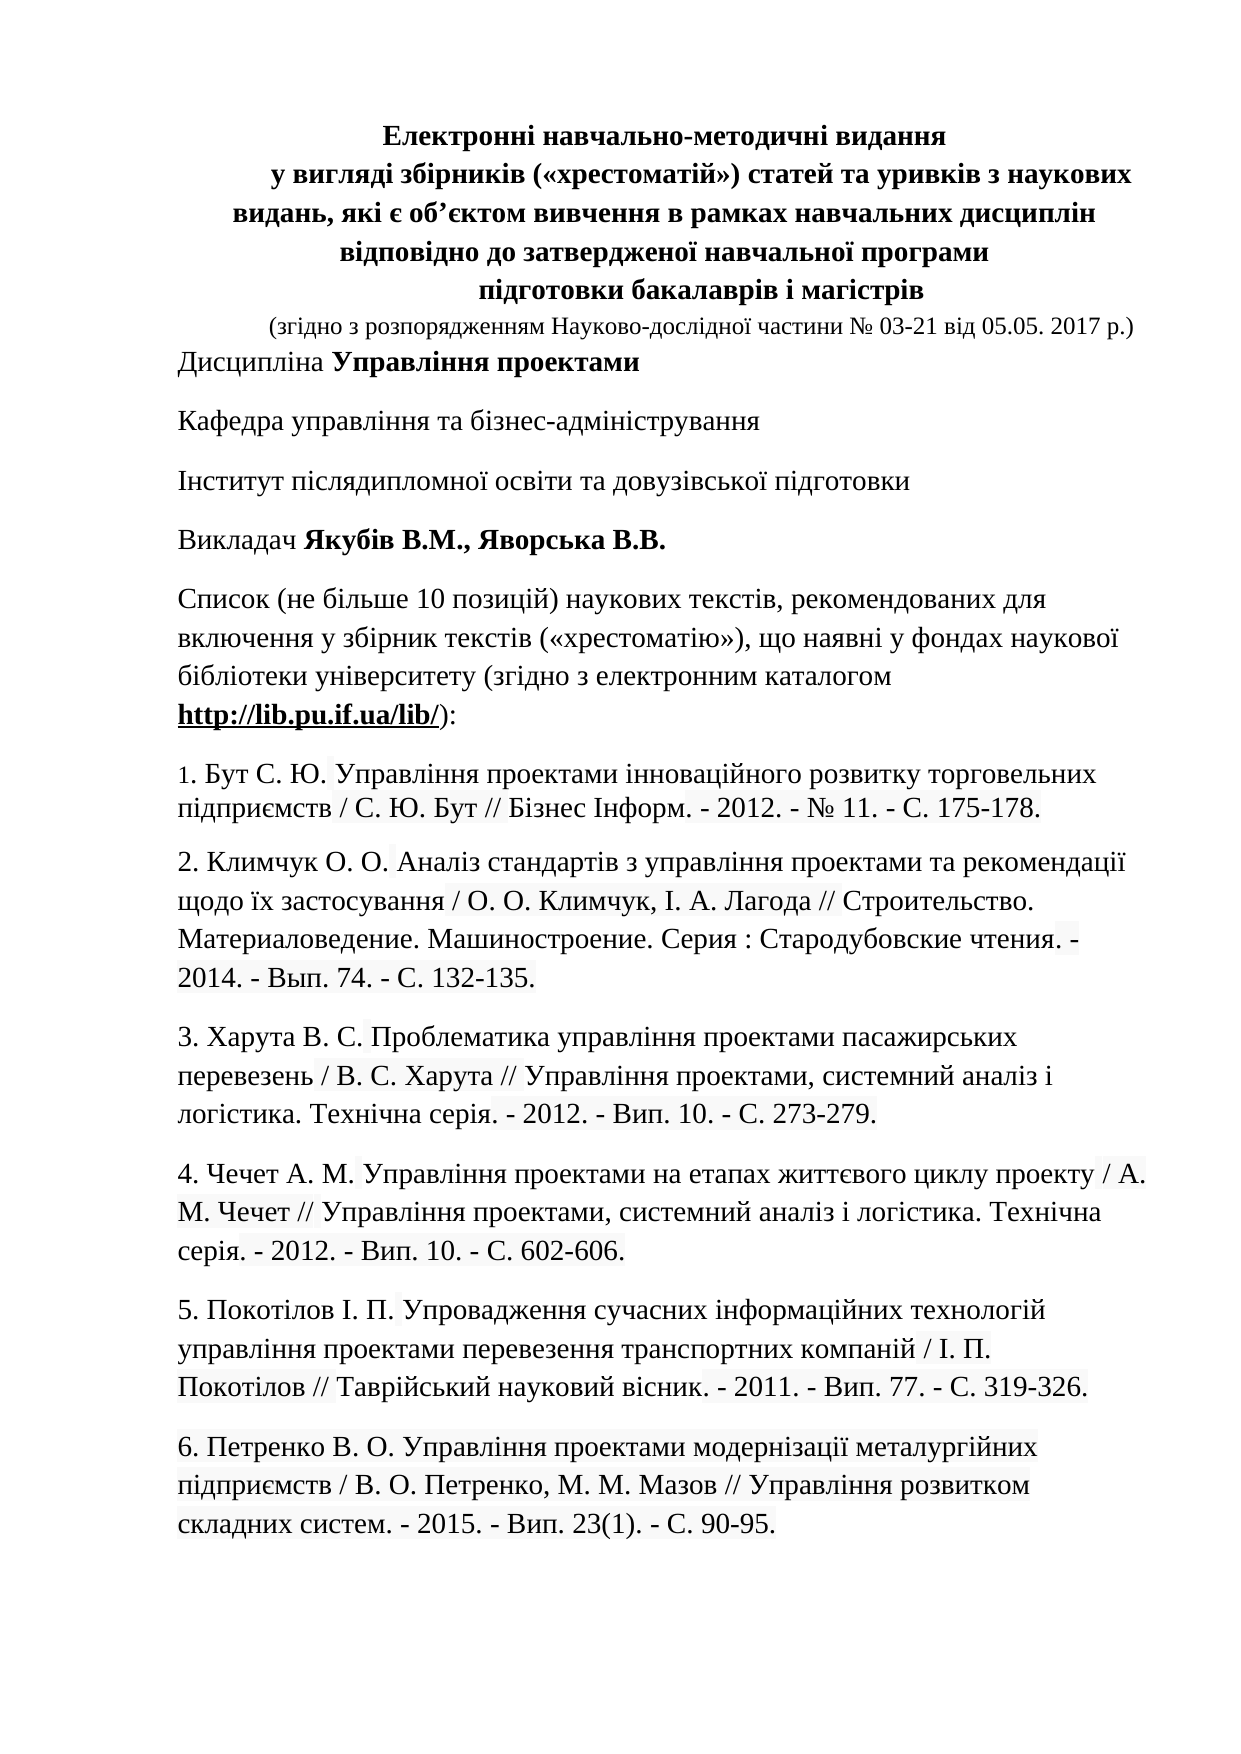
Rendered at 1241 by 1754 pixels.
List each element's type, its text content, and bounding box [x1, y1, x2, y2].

text 4. Чечет А. М. Управління проектами на етапах життєвого циклу проекту / А. М. Чечет // Управління проектами, системний аналіз і логістика. Технічна серія. - 2012. - Вип. 10. - С. 602-606. [177, 1156, 1152, 1266]
text підготовки бакалаврів і магістрів [177, 272, 1152, 306]
text 5. Покотілов І. П. Упровадження сучасних інформаційних технологій управління проектами перевезення транспортних компаній / І. П. Покотілов // Таврійський науковий вісник. - 2011. - Вип. 77. - С. 319-326. [177, 1292, 1152, 1403]
text Кафедра управління та бізнес-адміністрування [177, 403, 1152, 437]
text (згідно з розпорядженням Науково-дослідної частини № 03-21 від 05.05. 2017 р.) [177, 311, 1152, 339]
text Список (не більше 10 позицій) наукових текстів, рекомендованих для включення у збірник текстів («хрестоматію»), що наявні у фондах наукової бібліотеки університету (згідно з електронним каталогом http://lib.pu.if.ua/lib/): [177, 581, 1152, 731]
text 1. Бут С. Ю. Управління проектами інноваційного розвитку торговельних підприємств / С. Ю. Бут // Бізнес Інформ. - 2012. - № 11. - С. 175-178. [334, 756, 1152, 823]
text Викладач Якубів В.М., Яворська В.В. [177, 522, 1152, 556]
text у вигляді збірників («хрестоматій») статей та уривків з наукових видань, які є об’єктом вивчення в рамках навчальних дисциплін відповідно до затвердженої навчальної програми [177, 157, 1152, 267]
text 1. Бут С. Ю. Управління проектами інноваційного розвитку торговельних підприємств / С. Ю. Бут // Бізнес Інформ. - 2012. - № 11. - С. 175-178. [177, 756, 332, 823]
text 6. Петренко В. О. Управління проектами модернізації металургійних підприємств / В. О. Петренко, М. М. Мазов // Управління розвитком складних систем. - 2015. - Вип. 23(1). - С. 90-95. [177, 1429, 1152, 1539]
text Дисципліна Управління проектами [177, 344, 1152, 377]
text Електронні навчально-методичні видання [177, 118, 1152, 152]
text 2. Климчук О. О. Аналіз стандартів з управління проектами та рекомендації щодо їх застосування / О. О. Климчук, І. А. Лагода // Строительство. Материаловедение. Машиностроение. Серия : Стародубовские чтения. - 2014. - Вып. 74. - С. 132-135. [177, 844, 1152, 993]
text Інститут післядипломної освіти та довузівської підготовки [177, 463, 1152, 496]
text 3. Харута В. С. Проблематика управління проектами пасажирських перевезень / В. С. Харута // Управління проектами, системний аналіз і логістика. Технічна серія. - 2012. - Вип. 10. - С. 273-279. [177, 1019, 1152, 1130]
